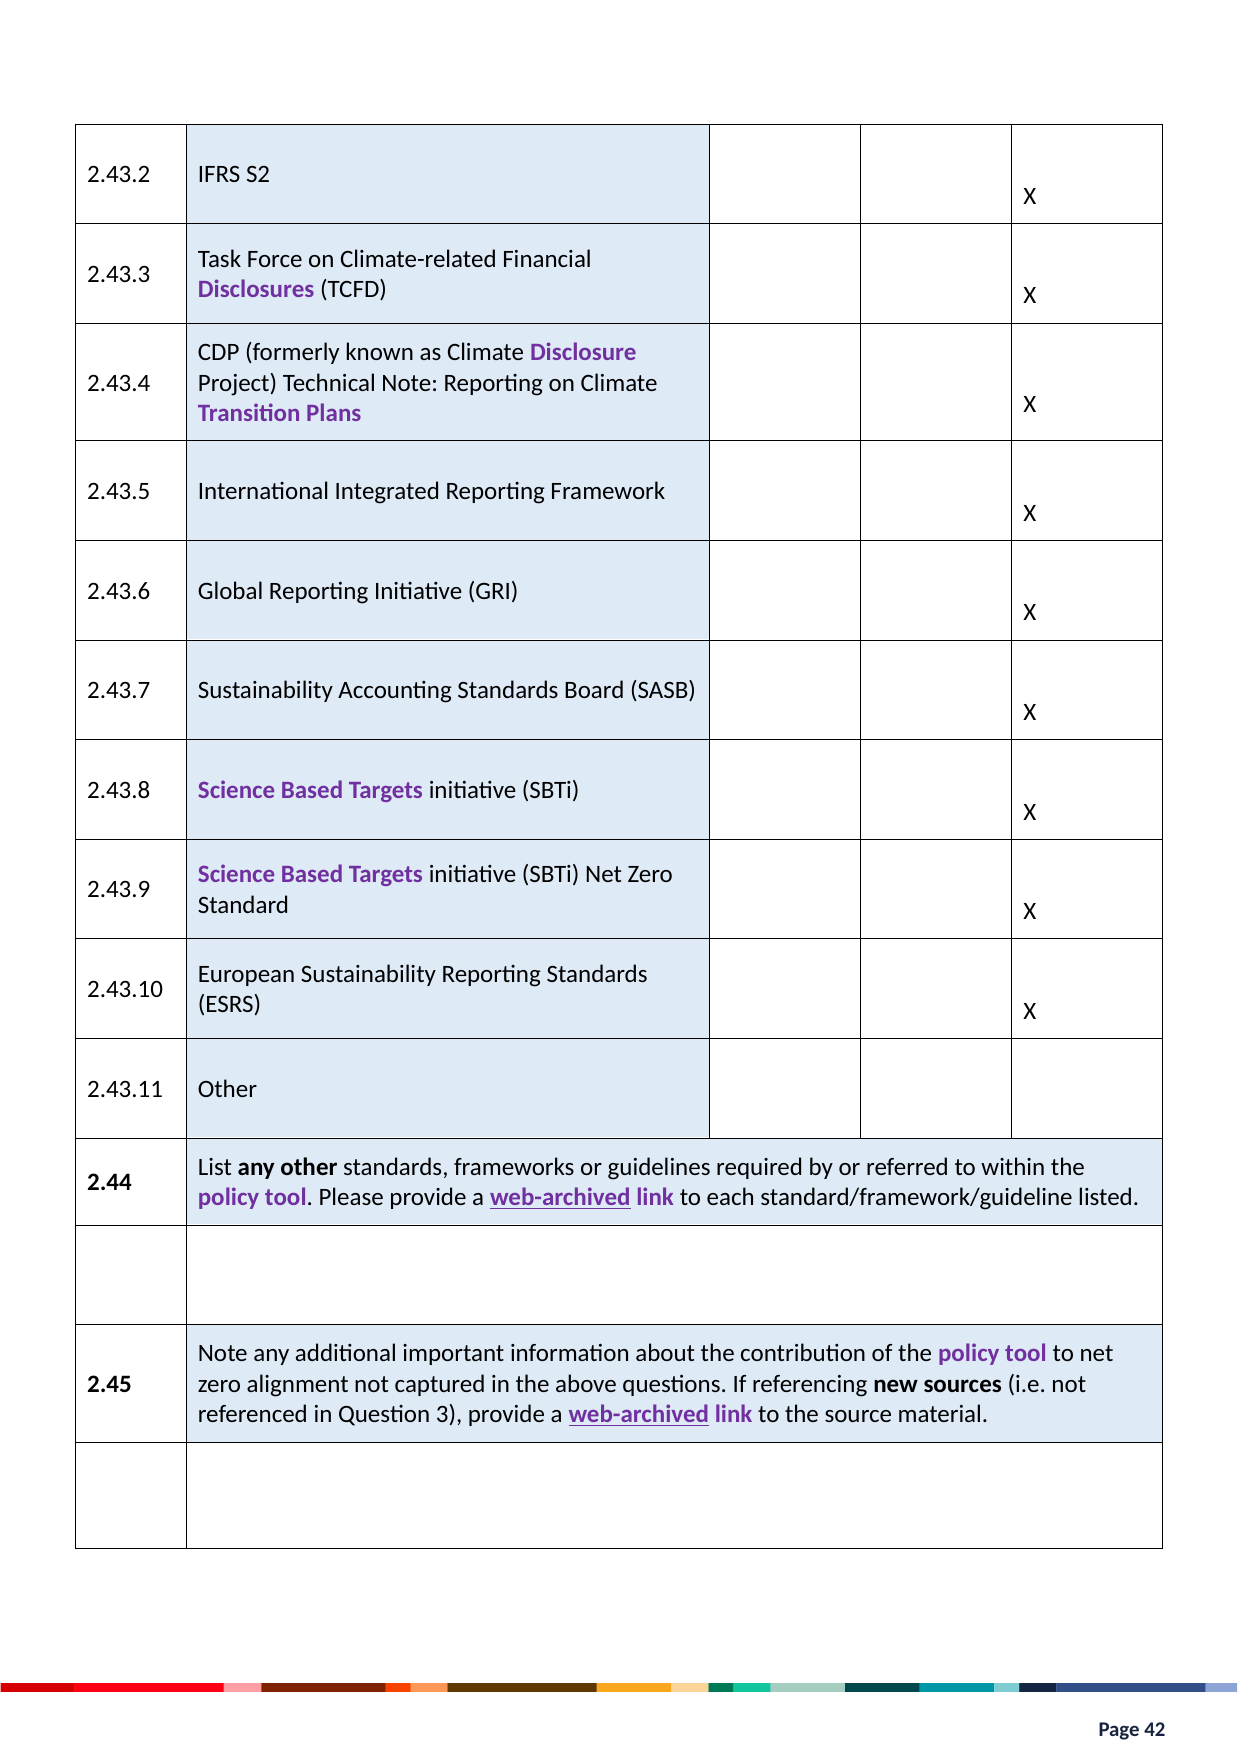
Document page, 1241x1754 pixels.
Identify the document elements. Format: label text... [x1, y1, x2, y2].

table_cell X [1012, 840, 1162, 938]
table_cell X [1012, 441, 1162, 540]
table_cell [861, 1039, 1011, 1137]
table_cell [710, 1039, 860, 1137]
table_cell X [1012, 541, 1162, 639]
table_cell [76, 1443, 186, 1548]
table_cell [861, 224, 1011, 323]
table_cell X [1012, 641, 1162, 739]
table_cell [710, 641, 860, 739]
table_cell X [1012, 324, 1162, 440]
table_cell 2.43.8 [76, 740, 186, 839]
table_cell [710, 324, 860, 440]
table_cell 2.43.10 [76, 939, 186, 1038]
table_cell [861, 641, 1011, 739]
table_cell Other [187, 1039, 709, 1137]
table_cell 2.43.7 [76, 641, 186, 739]
table_cell 2.43.9 [76, 840, 186, 938]
table_cell [710, 125, 860, 223]
table_cell [76, 1226, 186, 1324]
table_cell List any other standards, frameworks or guidelines required by or referred to within the policy tool. Please provide a web-archived link to each standard/framework/guideline listed. [187, 1139, 1162, 1224]
table_cell [861, 740, 1011, 839]
table_cell [861, 939, 1011, 1038]
table_cell CDP (formerly known as Climate Disclosure Project) Technical Note: Reporting on Climate Transition Plans [187, 324, 709, 440]
table_cell 2.45 [76, 1325, 186, 1442]
table_cell 2.43.2 [76, 125, 186, 223]
table_cell Task Force on Climate-related Financial Disclosures (TCFD) [187, 224, 709, 323]
table_cell European Sustainability Reporting Standards (ESRS) [187, 939, 709, 1038]
table_cell [710, 224, 860, 323]
table_cell [710, 441, 860, 540]
table_cell [710, 740, 860, 839]
table_cell Sustainability Accounting Standards Board (SASB) [187, 641, 709, 739]
table_cell [710, 541, 860, 639]
table_cell X [1012, 740, 1162, 839]
table_cell [861, 324, 1011, 440]
table_cell [187, 1226, 1162, 1324]
table_cell Science Based Targets initiative (SBTi) [187, 740, 709, 839]
table_cell [710, 939, 860, 1038]
table_cell 2.44 [76, 1139, 186, 1224]
table_cell [861, 541, 1011, 639]
table_cell [1012, 1039, 1162, 1137]
table_cell 2.43.3 [76, 224, 186, 323]
table_cell X [1012, 125, 1162, 223]
table_cell [861, 125, 1011, 223]
table_cell [861, 840, 1011, 938]
table_cell Note any additional important information about the contribution of the policy tool to net zero alignment not captured in the above questions. If referencing new sources (i.e. not referenced in Question 3), provide a web-archived link to the source material. [187, 1325, 1162, 1442]
table_cell 2.43.6 [76, 541, 186, 639]
table_cell [710, 840, 860, 938]
table_cell 2.43.11 [76, 1039, 186, 1137]
table_cell [187, 1443, 1162, 1548]
table_cell [861, 441, 1011, 540]
picture [0, 1683, 1236, 1692]
table_cell 2.43.4 [76, 324, 186, 440]
table_cell Science Based Targets initiative (SBTi) Net Zero Standard [187, 840, 709, 938]
table_cell International Integrated Reporting Framework [187, 441, 709, 540]
table_cell X [1012, 939, 1162, 1038]
table_cell Global Reporting Initiative (GRI) [187, 541, 709, 639]
table_cell IFRS S2 [187, 125, 709, 223]
table_cell 2.43.5 [76, 441, 186, 540]
table_cell X [1012, 224, 1162, 323]
